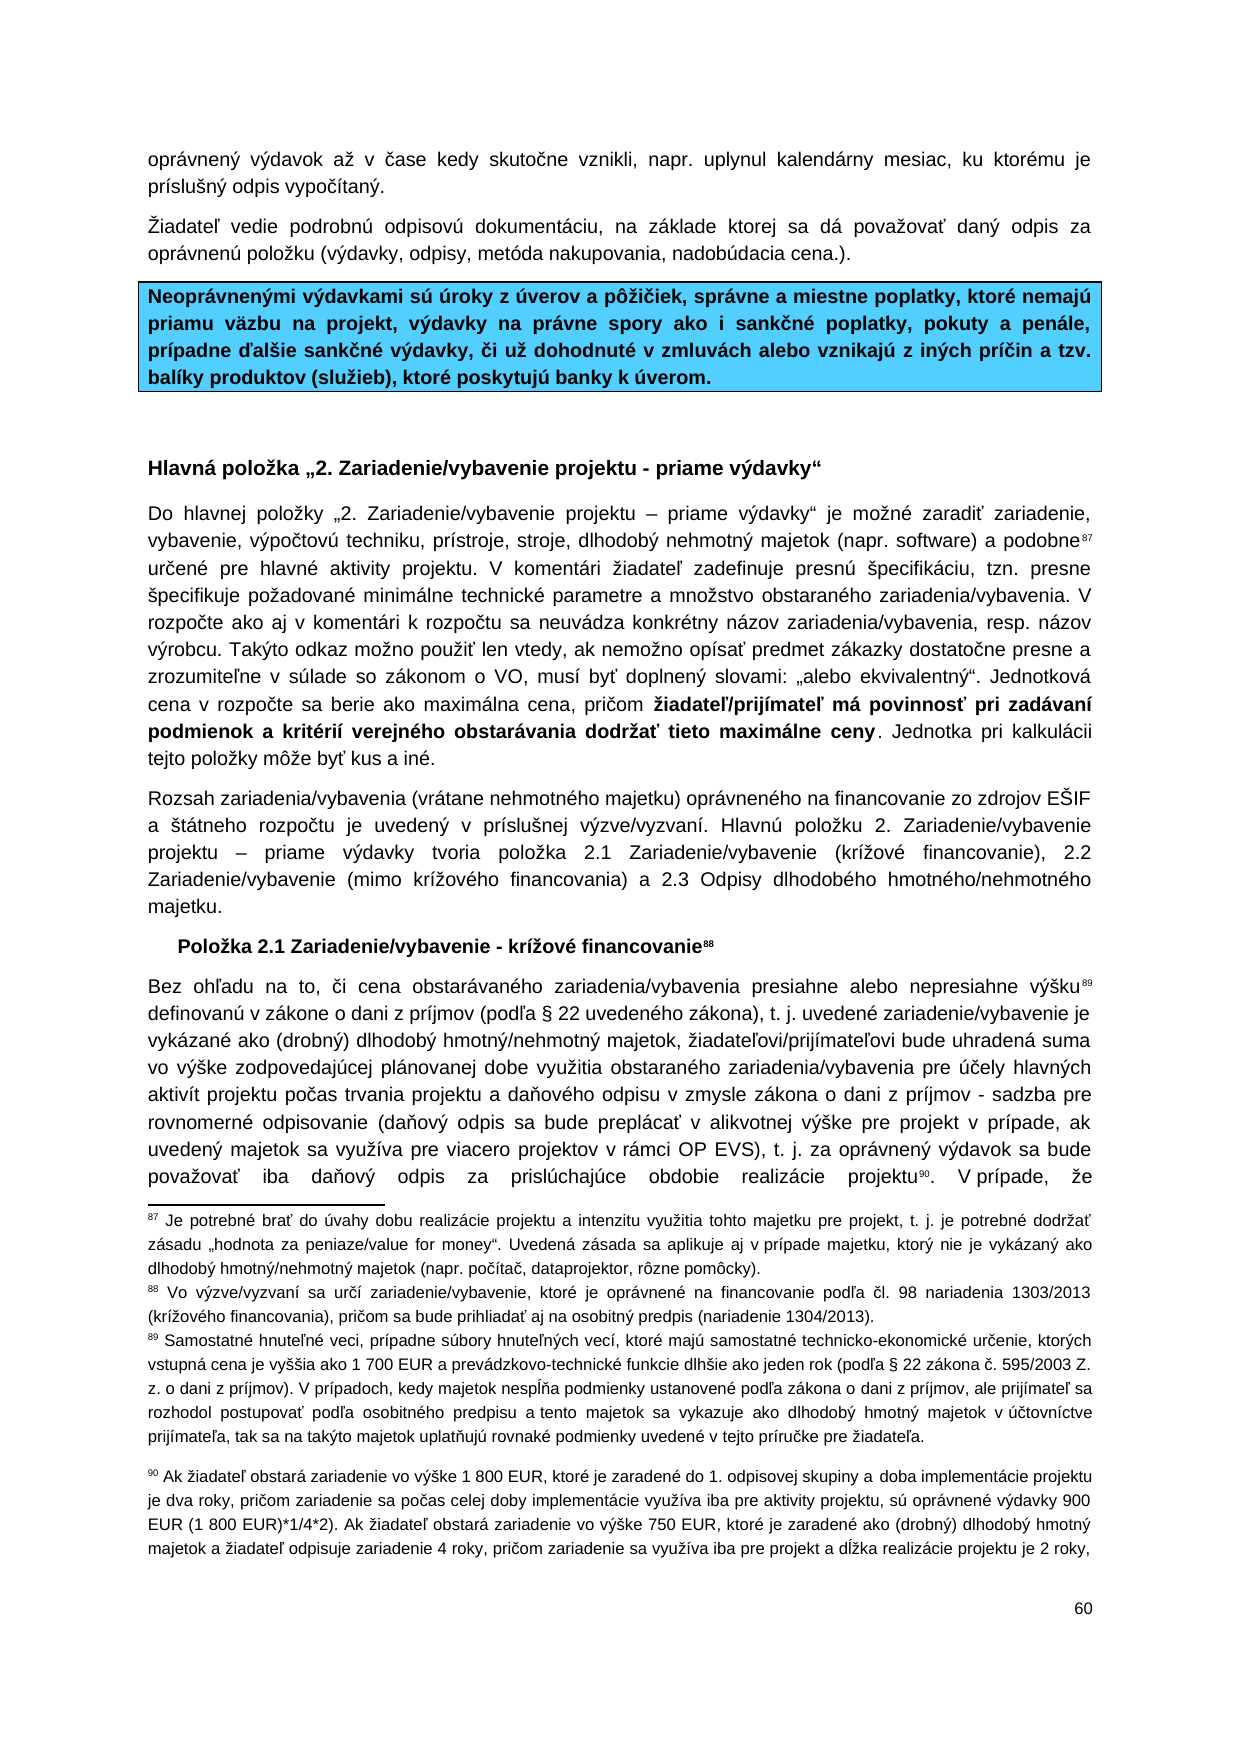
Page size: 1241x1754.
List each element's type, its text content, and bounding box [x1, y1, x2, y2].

text Neoprávnenými výdavkami sú úroky z úverov a pôžičiek, správne a miestne poplatky, ktoré nemajú priamu väzbu na projekt, výdavky na právne spory ako i sankčné poplatky, pokuty a penále, prípadne ďalšie sankčné výdavky, či už dohodnuté v zmluvách alebo vznikajú z iných príčin a tzv. balíky produktov (služieb), ktoré poskytujú banky k úverom. [139, 283, 1101, 391]
text Do hlavnej položky „2. Zariadenie/vybavenie projektu – priame výdavky“ je možné zaradiť zariadenie, vybavenie, výpočtovú techniku, prístroje, stroje, dlhodobý nehmotný majetok (napr. software) a podobne určené pre hlavné aktivity projektu. V komentári žiadateľ zadefinuje presnú špecifikáciu, tzn. presne špecifikuje požadované minimálne technické parametre a množstvo obstaraného zariadenia/vybavenia. V rozpočte ako aj v komentári k rozpočtu sa neuvádza konkrétny názov zariadenia/vybavenia, resp. názov výrobcu. Takýto odkaz možno použiť len vtedy, ak nemožno opísať predmet zákazky dostatočne presne a zrozumiteľne v súlade so zákonom o VO, musí byť doplnený slovami: „alebo ekvivalentný“. Jednotková cena v rozpočte sa berie ako maximálna cena, pričom žiadateľ/prijímateľ má povinnosť pri zadávaní podmienok a kritérií verejného obstarávania dodržať tieto maximálne ceny. Jednotka pri kalkulácii tejto položky môže byť kus a iné. [148, 502, 1092, 769]
text Bez ohľadu na to, či cena obstarávaného zariadenia/vybavenia presiahne alebo nepresiahne výšku definovanú v zákone o dani z príjmov (podľa § 22 uvedeného zákona), t. j. uvedené zariadenie/vybavenie je vykázané ako (drobný) dlhodobý hmotný/nehmotný majetok, žiadateľovi/prijímateľovi bude uhradená suma vo výške zodpovedajúcej plánovanej dobe využitia obstaraného zariadenia/vybavenia pre účely hlavných aktivít projektu počas trvania projektu a daňového odpisu v zmysle zákona o dani z príjmov - sadzba pre rovnomerné odpisovanie (daňový odpis sa bude preplácať v alikvotnej výške pre projekt v prípade, ak uvedený majetok sa využíva pre viacero projektov v rámci OP EVS), t. j. za oprávnený výdavok sa bude považovať iba daňový odpis za prislúchajúce obdobie realizácie projektu. V prípade, že zariadenie/vybavenie vykázané ako (drobný) dlhodobý hmotný/nehmotný majetok je obstarané za účelom naplnenia cieľa projektu a bude využívané aj počas následného monitorovania projektu, bude žiadateľovi/prijímateľovi uhradená celková suma obstarávaného zariadenia/vybavenia. [148, 974, 1092, 1188]
text Hlavná položka „2. Zariadenie/vybavenie projektu - priame výdavky“ [148, 456, 1092, 479]
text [148, 148, 1092, 198]
text Položka 2.1 Zariadenie/vybavenie - krížové financovanie [177, 935, 1092, 958]
text Žiadateľ vedie podrobnú odpisovú dokumentáciu, na základe ktorej sa dá považovať daný odpis za oprávnenú položku (výdavky, odpisy, metóda nakupovania, nadobúdacia cena.). [148, 214, 1092, 264]
text Rozsah zariadenia/vybavenia (vrátane nehmotného majetku) oprávneného na financovanie zo zdrojov EŠIF a štátneho rozpočtu je uvedený v príslušnej výzve/vyzvaní. Hlavnú položku 2. Zariadenie/vybavenie projektu – priame výdavky tvoria položka 2.1 Zariadenie/vybavenie (krížové financovanie), 2.2 Zariadenie/vybavenie (mimo krížového financovania) a 2.3 Odpisy dlhodobého hmotného/nehmotného majetku. [148, 786, 1092, 918]
